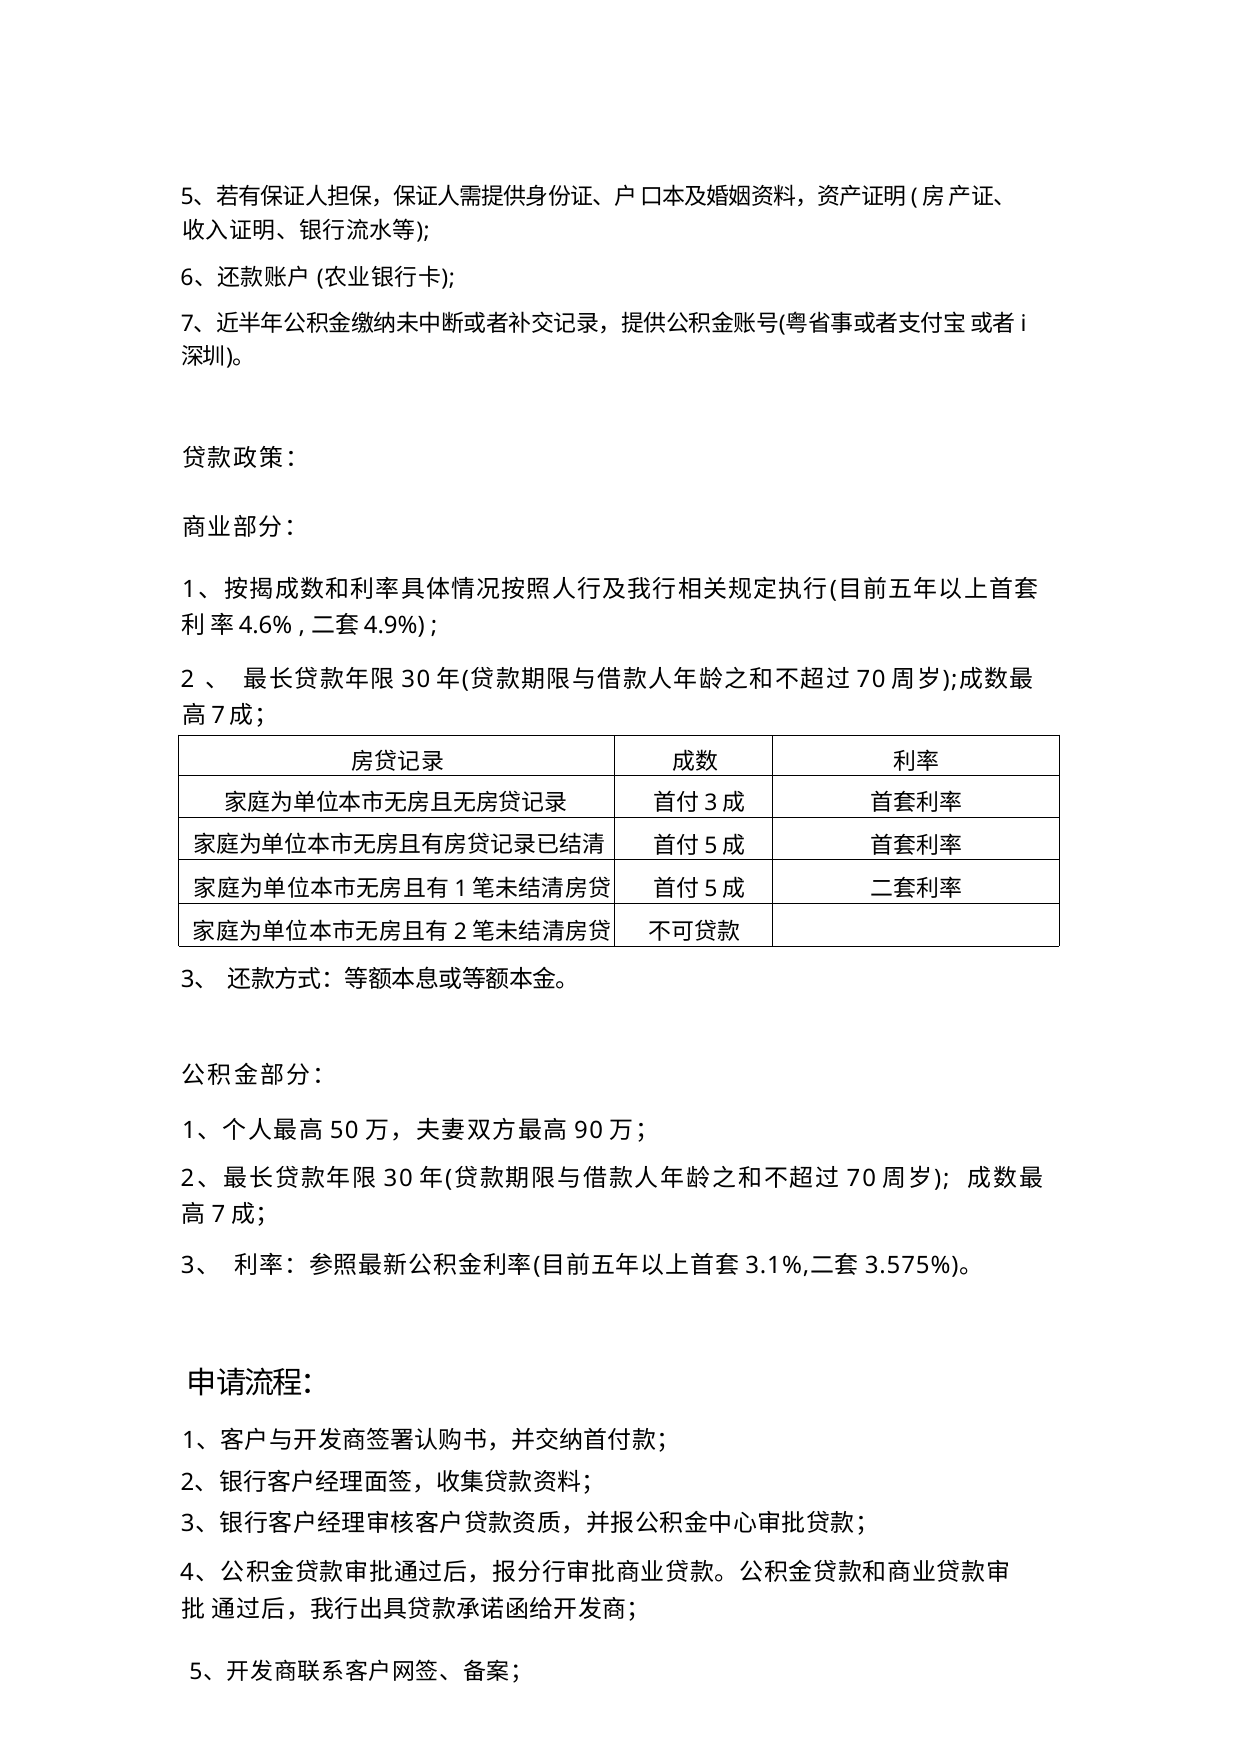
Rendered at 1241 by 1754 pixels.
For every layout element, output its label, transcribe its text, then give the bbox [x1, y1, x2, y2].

text 3、 利率：参照最新公积金利率(目前五年以上首套3.1%,二套3.575%)。 [181, 1247, 1059, 1280]
text 2 、 最长贷款年限30年(贷款期限与借款人年龄之和不超过70周岁);成数最 高 7 成 ； [180, 660, 1041, 731]
table_cell [773, 904, 1059, 946]
text 1、按揭成数和利率具体情况按照人行及我行相关规定执行(目前五年以上首套 利 率4.6% , 二套4.9%) ; [181, 569, 1042, 641]
text 贷款政策： [182, 440, 1059, 473]
text 6、还款账户 (农业银行卡); [180, 261, 1059, 292]
text 公积金部分： [181, 1057, 1059, 1091]
text 2、银行客户经理面签，收集贷款资料； [180, 1467, 1059, 1499]
table_cell 首套利率 [773, 776, 1059, 817]
text 5、开发商联系客户网签、备案； [189, 1653, 1059, 1686]
table_cell 不可贷款 [615, 904, 772, 946]
table_cell 家庭为单位本市无房且有1笔未结清房贷 [179, 860, 614, 903]
text 3、 还款方式：等额本息或等额本金。 [181, 961, 1059, 994]
text 1、个人最高50万，夫妻双方最高90万； [182, 1115, 1059, 1148]
table_cell 家庭为单位本市无房且有2笔未结清房贷 [179, 904, 614, 946]
text 2、最长贷款年限30年(贷款期限与借款人年龄之和不超过70周岁); 成数最 高7成； [180, 1159, 1044, 1230]
table_header 利率 [773, 736, 1059, 775]
text 商业部分： [182, 509, 1059, 542]
table_header 房贷记录 [179, 736, 614, 775]
text 1、客户与开发商签署认购书，并交纳首付款； [182, 1426, 1059, 1458]
table_cell 首付5成 [615, 818, 772, 859]
table_cell 二套利率 [773, 860, 1059, 903]
text 5、若有保证人担保，保证人需提供身份证、户 口本及婚姻资料，资产证明 ( 房 产证、 收入证明、银行流水等); [180, 178, 1038, 246]
table_cell 首套利率 [773, 818, 1059, 859]
table_cell 家庭为单位本市无房且有房贷记录已结清 [179, 818, 614, 859]
text 3、银行客户经理审核客户贷款资质，并报公积金中心审批贷款； [181, 1509, 1059, 1541]
table_cell 首付5成 [615, 860, 772, 903]
table_cell 家庭为单位本市无房且无房贷记录 [179, 776, 614, 817]
text 申请流程： [186, 1360, 1059, 1401]
text 4、公积金贷款审批通过后，报分行审批商业贷款。公积金贷款和商业贷款审批 通过后，我行出具贷款承诺函给开发商； [180, 1553, 1034, 1624]
table_header 成数 [615, 736, 772, 775]
text 7、近半年公积金缴纳未中断或者补交记录，提供公积金账号(粤省事或者支付宝 或者 i 深圳)。 [181, 304, 1043, 372]
table_cell 首付3成 [615, 776, 772, 817]
